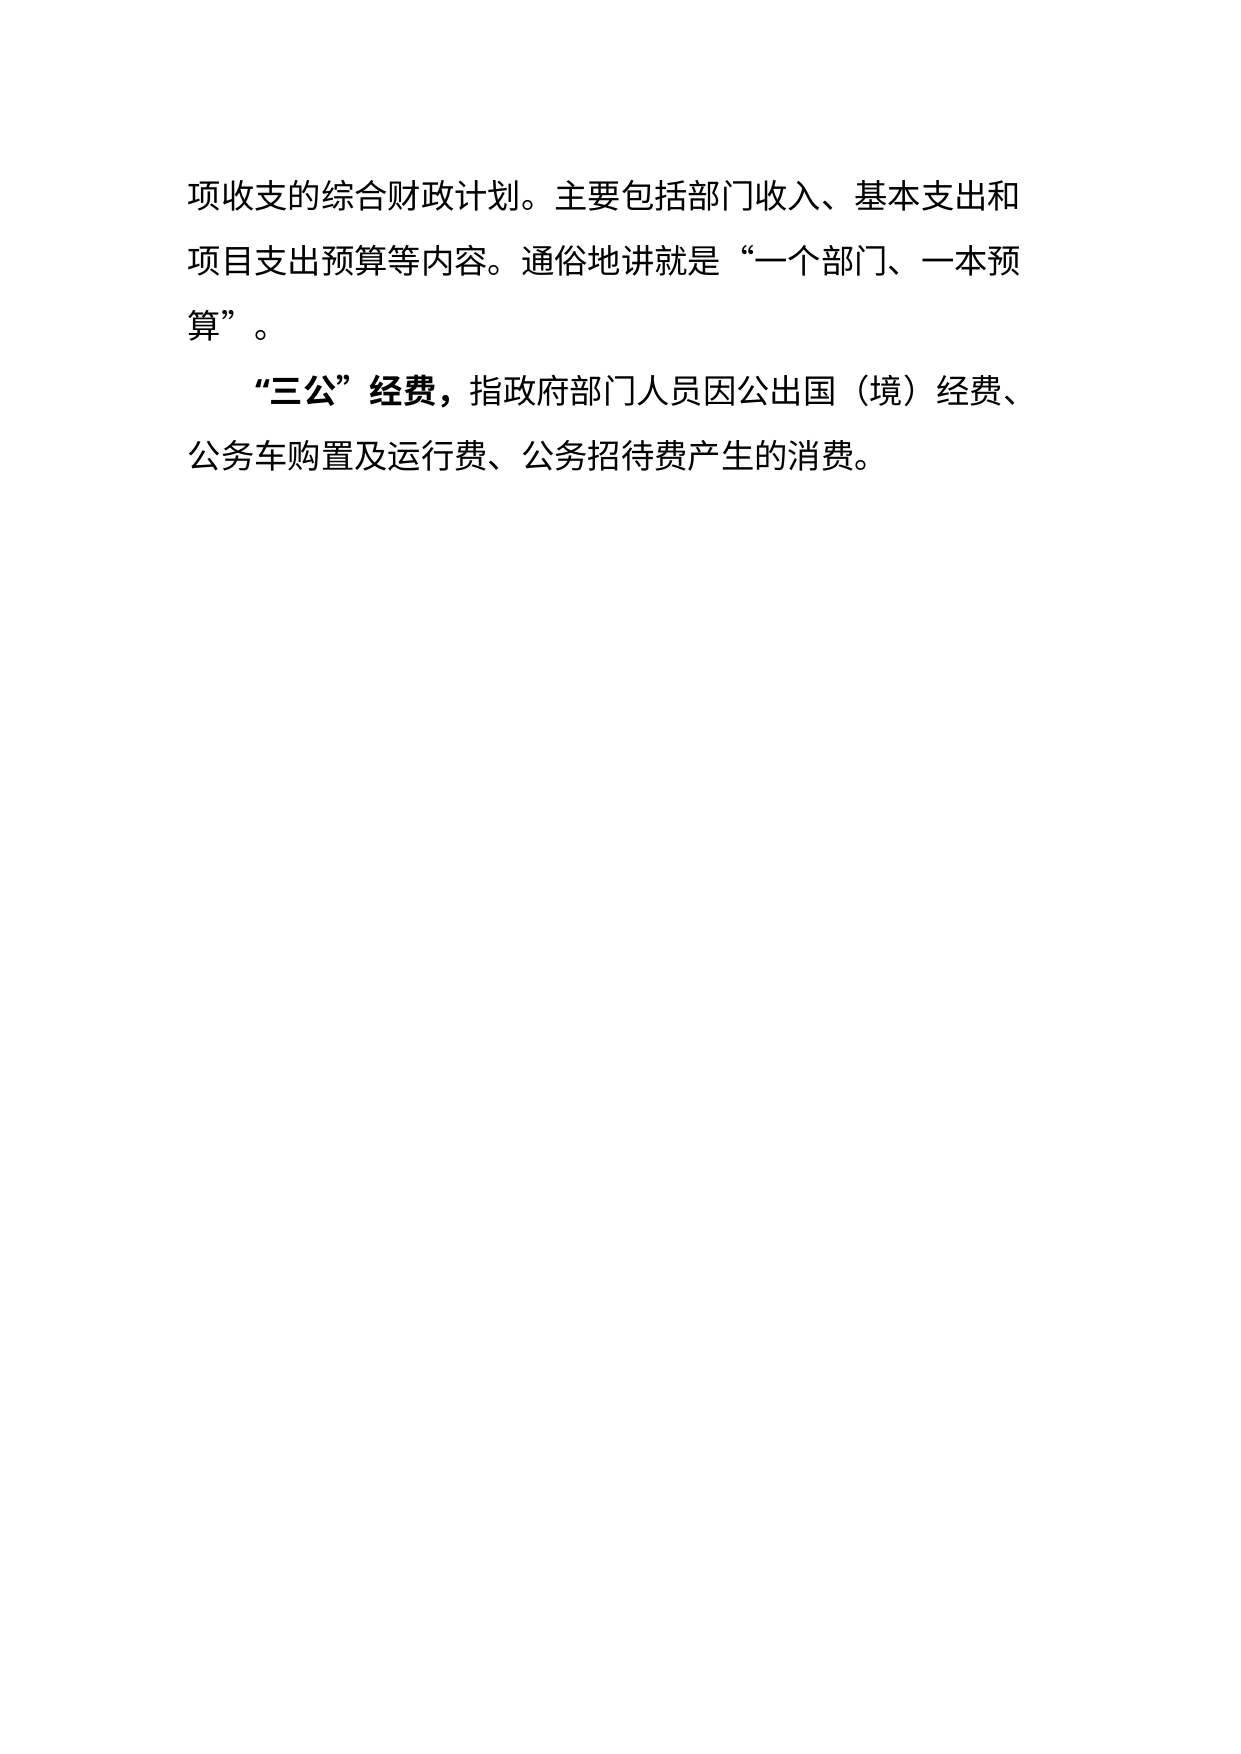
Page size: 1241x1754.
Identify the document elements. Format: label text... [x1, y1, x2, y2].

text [187, 162, 1053, 357]
text “三公”经费，指政府部门人员因公出国（境）经费、公务车购置及运行费、公务招待费产生的消费。 [187, 357, 1053, 487]
